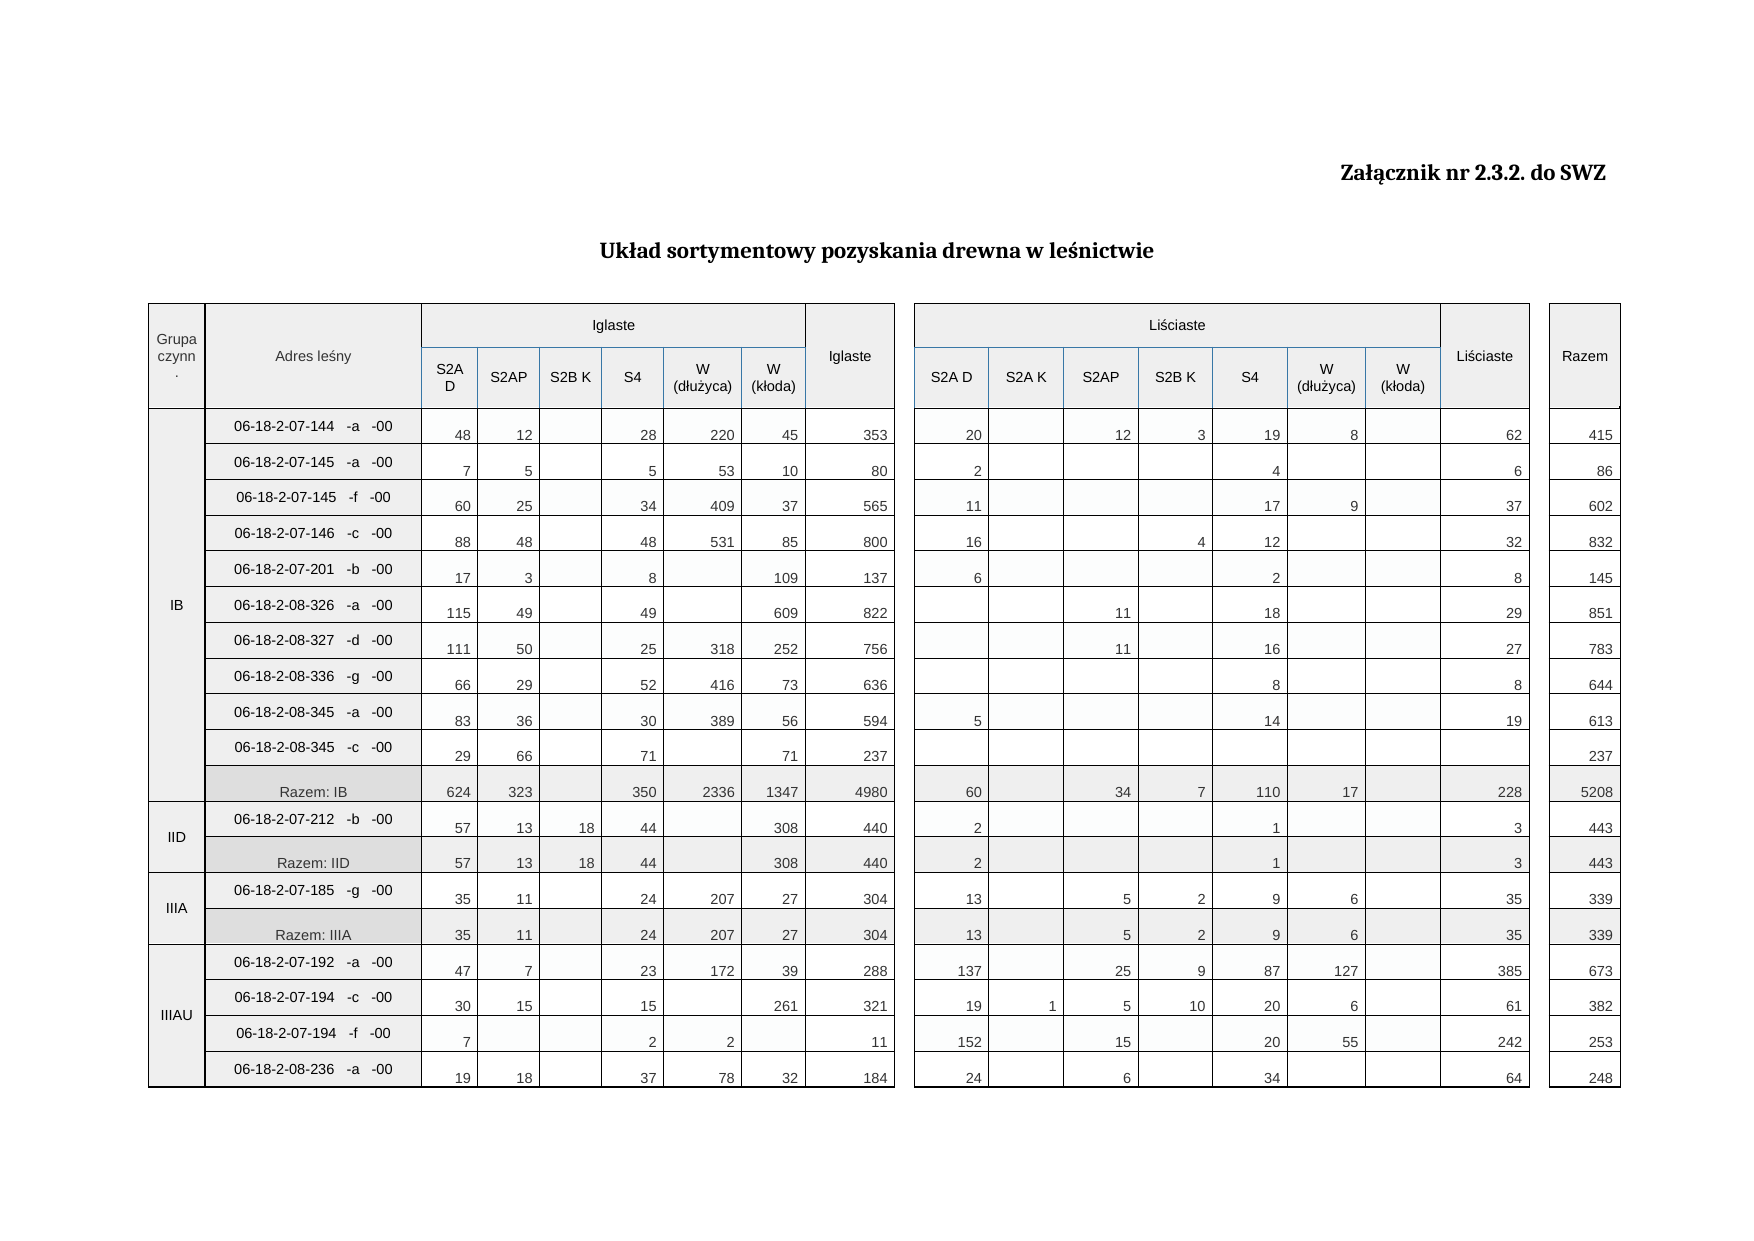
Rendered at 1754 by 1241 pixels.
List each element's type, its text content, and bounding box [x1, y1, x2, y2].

table_cell 318 [664, 623, 741, 658]
table_cell 30 [602, 694, 663, 729]
table_cell [1366, 480, 1440, 515]
table_cell 253 [1550, 1016, 1620, 1051]
table_cell 55 [1288, 1016, 1365, 1051]
table_cell 20 [1213, 980, 1287, 1015]
table_cell [915, 730, 988, 765]
table_cell [895, 979, 914, 1015]
table_cell [1530, 1051, 1549, 1086]
table_cell 5 [1064, 980, 1138, 1015]
table_cell 2 [915, 444, 988, 479]
table_cell 48 [602, 516, 663, 550]
table_cell 644 [1550, 659, 1620, 693]
table_cell [664, 837, 741, 872]
table_cell [1366, 873, 1440, 908]
table_cell [1530, 1015, 1549, 1051]
table_cell [895, 443, 914, 479]
table_cell 321 [806, 980, 894, 1015]
table_cell [1139, 551, 1212, 586]
table_cell 440 [806, 837, 894, 872]
table_cell 45 [742, 409, 805, 443]
table_cell [1366, 409, 1440, 443]
table_cell 6 [1288, 909, 1365, 943]
table_cell 323 [478, 766, 539, 801]
table_cell [989, 730, 1063, 765]
table_cell [1366, 837, 1440, 872]
table_cell [1366, 623, 1440, 658]
table_cell 308 [742, 837, 805, 872]
table_cell [1139, 659, 1212, 693]
table_cell [1288, 587, 1365, 622]
table_cell 172 [664, 945, 741, 979]
table_cell Razem: IB [206, 766, 421, 801]
table_cell 15 [478, 980, 539, 1015]
table_cell 37 [602, 1052, 663, 1086]
table_cell 06-18-2-07-194 -f -00 [206, 1016, 421, 1051]
table_cell 636 [806, 659, 894, 693]
table_cell [989, 587, 1063, 622]
table_cell [540, 480, 601, 515]
table_cell [895, 1051, 914, 1086]
table_cell [1366, 730, 1440, 765]
table_cell 87 [1213, 945, 1287, 979]
table_cell 207 [664, 909, 741, 943]
table_cell [1530, 693, 1549, 729]
table_cell [1213, 730, 1287, 765]
table_cell 7 [422, 444, 477, 479]
table_cell [1288, 694, 1365, 729]
table_cell 06-18-2-07-194 -c -00 [206, 980, 421, 1015]
table_cell 127 [1288, 945, 1365, 979]
table_header Liściaste [1441, 304, 1529, 407]
table_cell 11 [478, 873, 539, 908]
table_cell 39 [742, 945, 805, 979]
table_cell 16 [915, 516, 988, 550]
table_cell [664, 802, 741, 836]
table_cell 207 [664, 873, 741, 908]
table_cell W (kłoda) [742, 348, 805, 407]
table_cell 57 [422, 837, 477, 872]
table_cell 15 [1064, 1016, 1138, 1051]
table_cell [895, 729, 914, 765]
table_cell [1366, 802, 1440, 836]
table_cell 594 [806, 694, 894, 729]
table_cell 12 [478, 409, 539, 443]
table_cell IID [149, 802, 204, 872]
table_cell [1530, 586, 1549, 622]
table_cell 35 [1441, 873, 1529, 908]
table_cell 88 [422, 516, 477, 550]
table_cell 35 [422, 873, 477, 908]
table_cell 62 [1441, 409, 1529, 443]
table_cell 6 [1288, 873, 1365, 908]
table_cell 18 [478, 1052, 539, 1086]
table_cell [1530, 979, 1549, 1015]
table_cell W (dłużyca) [1288, 348, 1365, 407]
table_cell 20 [1213, 1016, 1287, 1051]
table_cell [1288, 1052, 1365, 1086]
table_cell S4 [602, 348, 663, 407]
table_cell 440 [806, 802, 894, 836]
table_cell 832 [1550, 516, 1620, 550]
table_cell 9 [1213, 873, 1287, 908]
table_cell 10 [742, 444, 805, 479]
table_cell 242 [1441, 1016, 1529, 1051]
table_cell 17 [1288, 766, 1365, 801]
table_cell 27 [742, 873, 805, 908]
table_cell 06-18-2-07-145 -a -00 [206, 444, 421, 479]
table_cell 25 [478, 480, 539, 515]
table_cell [915, 623, 988, 658]
table_cell [1139, 480, 1212, 515]
table_cell [895, 586, 914, 622]
table_cell 66 [478, 730, 539, 765]
table_cell 11 [915, 480, 988, 515]
table_cell 152 [915, 1016, 988, 1051]
table_cell [989, 802, 1063, 836]
table_cell 111 [422, 623, 477, 658]
table_cell [989, 945, 1063, 979]
table_cell 32 [1441, 516, 1529, 550]
table_cell [1064, 480, 1138, 515]
table_cell [540, 873, 601, 908]
table_cell [540, 587, 601, 622]
table_cell 06-18-2-08-236 -a -00 [206, 1052, 421, 1086]
table_cell 34 [1213, 1052, 1287, 1086]
table_cell 16 [1213, 623, 1287, 658]
table_cell 6 [1064, 1052, 1138, 1086]
table_cell 44 [602, 802, 663, 836]
table_cell 2 [915, 837, 988, 872]
table_cell [540, 623, 601, 658]
table_cell 304 [806, 873, 894, 908]
table_cell [895, 479, 914, 515]
table_cell 19 [1441, 694, 1529, 729]
table_cell 2 [664, 1016, 741, 1051]
table_cell [1288, 516, 1365, 550]
table_cell [540, 659, 601, 693]
table_cell [1064, 516, 1138, 550]
table_cell 29 [1441, 587, 1529, 622]
table_cell 8 [1213, 659, 1287, 693]
table_cell S2B K [1139, 348, 1212, 407]
table_cell 20 [915, 409, 988, 443]
table_cell S4 [1213, 348, 1287, 407]
table_cell [742, 1016, 805, 1051]
table_cell 19 [422, 1052, 477, 1086]
table_cell 3 [1139, 409, 1212, 443]
table_cell 339 [1550, 909, 1620, 943]
table_cell 237 [806, 730, 894, 765]
table_cell [989, 409, 1063, 443]
table_cell 28 [602, 409, 663, 443]
table_cell 3 [478, 551, 539, 586]
table_cell 4 [1139, 516, 1212, 550]
table_cell 416 [664, 659, 741, 693]
table_cell [478, 1016, 539, 1051]
table_cell [1441, 730, 1529, 765]
table_header Grupa czynn. [149, 304, 204, 407]
table_cell [664, 587, 741, 622]
table_cell 5 [478, 444, 539, 479]
table_cell 409 [664, 480, 741, 515]
table_cell 06-18-2-07-145 -f -00 [206, 480, 421, 515]
table_cell [540, 730, 601, 765]
table_cell [895, 944, 914, 979]
table_cell 78 [664, 1052, 741, 1086]
table_cell 49 [478, 587, 539, 622]
table_cell 86 [1550, 444, 1620, 479]
table_cell Razem: IID [206, 837, 421, 872]
table_cell S2A D [915, 348, 988, 407]
table_cell [989, 909, 1063, 943]
table_cell [1530, 408, 1549, 443]
table_cell 06-18-2-07-192 -a -00 [206, 945, 421, 979]
table_cell 06-18-2-08-336 -g -00 [206, 659, 421, 693]
table_cell 27 [742, 909, 805, 943]
table_cell 609 [742, 587, 805, 622]
table_cell 800 [806, 516, 894, 550]
table_cell IIIA [149, 873, 204, 943]
table_cell [1064, 444, 1138, 479]
table_cell [895, 765, 914, 801]
table_cell 353 [806, 409, 894, 443]
table_cell [989, 1052, 1063, 1086]
table_cell [989, 516, 1063, 550]
table_cell [1064, 694, 1138, 729]
table_cell 06-18-2-07-201 -b -00 [206, 551, 421, 586]
table_cell [1530, 515, 1549, 550]
table_cell 24 [602, 909, 663, 943]
table_cell 19 [915, 980, 988, 1015]
table_cell 2 [915, 802, 988, 836]
table_cell [895, 347, 914, 407]
table_cell [895, 836, 914, 872]
table_cell W (kłoda) [1366, 348, 1440, 407]
table_cell [989, 480, 1063, 515]
table_cell 783 [1550, 623, 1620, 658]
table_cell [1366, 444, 1440, 479]
table_cell 24 [915, 1052, 988, 1086]
table_cell 1 [1213, 837, 1287, 872]
table_cell 6 [1441, 444, 1529, 479]
table_cell 5 [1064, 873, 1138, 908]
table_cell [1530, 658, 1549, 693]
table_cell 29 [478, 659, 539, 693]
table_cell [1366, 766, 1440, 801]
table_cell 12 [1213, 516, 1287, 550]
table_cell [895, 693, 914, 729]
table_cell [1288, 837, 1365, 872]
table_cell 64 [1441, 1052, 1529, 1086]
table_cell 48 [422, 409, 477, 443]
table_cell [915, 659, 988, 693]
table_cell 85 [742, 516, 805, 550]
table_cell 34 [602, 480, 663, 515]
table_cell 25 [1064, 945, 1138, 979]
table_cell 13 [915, 909, 988, 943]
table_cell 252 [742, 623, 805, 658]
table_cell 9 [1213, 909, 1287, 943]
table_cell 389 [664, 694, 741, 729]
table_cell 19 [1213, 409, 1287, 443]
table_cell [1530, 347, 1549, 407]
table_cell [1139, 837, 1212, 872]
text Załącznik nr 2.3.2. do SWZ [148, 160, 1606, 187]
table_cell 8 [1441, 659, 1529, 693]
table_cell [540, 409, 601, 443]
table_cell [664, 730, 741, 765]
table_cell 443 [1550, 837, 1620, 872]
table_cell 184 [806, 1052, 894, 1086]
table_cell 673 [1550, 945, 1620, 979]
table_cell 71 [742, 730, 805, 765]
table_cell 11 [806, 1016, 894, 1051]
table_cell 8 [602, 551, 663, 586]
table_cell [1530, 550, 1549, 586]
table_cell IIIAU [149, 945, 204, 1086]
table_cell 06-18-2-08-345 -c -00 [206, 730, 421, 765]
table_cell [1530, 479, 1549, 515]
table_cell 7 [478, 945, 539, 979]
table_cell 115 [422, 587, 477, 622]
table_header Razem [1550, 304, 1620, 407]
table_cell 10 [1139, 980, 1212, 1015]
table_cell 53 [664, 444, 741, 479]
table_cell [540, 516, 601, 550]
table_cell 12 [1064, 409, 1138, 443]
table_cell 25 [602, 623, 663, 658]
table_cell 61 [1441, 980, 1529, 1015]
table_cell 57 [422, 802, 477, 836]
table_cell [989, 694, 1063, 729]
table_cell 220 [664, 409, 741, 443]
table_cell 06-18-2-08-327 -d -00 [206, 623, 421, 658]
table_cell 4980 [806, 766, 894, 801]
table_cell 137 [806, 551, 894, 586]
table_cell 1 [1213, 802, 1287, 836]
table_cell [895, 872, 914, 908]
table_cell 47 [422, 945, 477, 979]
table_cell 06-18-2-07-212 -b -00 [206, 802, 421, 836]
table_cell 624 [422, 766, 477, 801]
table_cell [664, 551, 741, 586]
table_cell 382 [1550, 980, 1620, 1015]
table_cell 14 [1213, 694, 1287, 729]
table_cell [1530, 836, 1549, 872]
table_cell 851 [1550, 587, 1620, 622]
table_cell [1139, 623, 1212, 658]
table_cell 565 [806, 480, 894, 515]
table_cell 443 [1550, 802, 1620, 836]
table_cell 17 [422, 551, 477, 586]
table_cell [895, 908, 914, 943]
table_cell [1530, 765, 1549, 801]
table_cell [1139, 694, 1212, 729]
table_cell 37 [742, 480, 805, 515]
table_cell 11 [1064, 623, 1138, 658]
table_cell 37 [1441, 480, 1529, 515]
table_cell 48 [478, 516, 539, 550]
table_cell S2A D [422, 348, 477, 407]
table_cell 36 [478, 694, 539, 729]
table_cell 49 [602, 587, 663, 622]
table_cell 1347 [742, 766, 805, 801]
table_cell [989, 659, 1063, 693]
table_cell 30 [422, 980, 477, 1015]
table_cell [1064, 659, 1138, 693]
table_cell 109 [742, 551, 805, 586]
table_cell 60 [915, 766, 988, 801]
table_cell [1064, 837, 1138, 872]
table_cell [1530, 872, 1549, 908]
table_cell [540, 766, 601, 801]
table_cell [540, 980, 601, 1015]
table_cell 350 [602, 766, 663, 801]
table_header [1530, 303, 1549, 347]
table_cell 7 [1139, 766, 1212, 801]
table_cell [1064, 551, 1138, 586]
table_cell [1366, 1016, 1440, 1051]
table_cell [540, 909, 601, 943]
table_cell 13 [478, 802, 539, 836]
table_cell 145 [1550, 551, 1620, 586]
table_cell S2B K [540, 348, 601, 407]
table_cell [989, 444, 1063, 479]
table_cell 11 [1064, 587, 1138, 622]
table_cell 288 [806, 945, 894, 979]
table_cell [1139, 444, 1212, 479]
table_cell 308 [742, 802, 805, 836]
table_cell 11 [478, 909, 539, 943]
table_cell 13 [915, 873, 988, 908]
table_cell [1139, 802, 1212, 836]
table_cell 237 [1550, 730, 1620, 765]
table_cell 822 [806, 587, 894, 622]
table_cell 2336 [664, 766, 741, 801]
table_cell 50 [478, 623, 539, 658]
table_cell 06-18-2-08-326 -a -00 [206, 587, 421, 622]
text Układ sortymentowy pozyskania drewna w leśnictwie [148, 238, 1606, 264]
table_cell [1288, 802, 1365, 836]
table_cell 304 [806, 909, 894, 943]
table_cell 385 [1441, 945, 1529, 979]
table_cell [895, 408, 914, 443]
table_cell 248 [1550, 1052, 1620, 1086]
table_cell 06-18-2-07-144 -a -00 [206, 409, 421, 443]
table_header Iglaste [422, 304, 805, 347]
table_cell IB [149, 409, 204, 801]
table_cell [1366, 551, 1440, 586]
table_cell [989, 1016, 1063, 1051]
table_cell 27 [1441, 623, 1529, 658]
table_cell 6 [915, 551, 988, 586]
table_cell 35 [1441, 909, 1529, 943]
table_cell 531 [664, 516, 741, 550]
table_cell [1530, 443, 1549, 479]
table_cell [1139, 1016, 1212, 1051]
table_cell 06-18-2-08-345 -a -00 [206, 694, 421, 729]
table_cell 23 [602, 945, 663, 979]
table_cell 13 [478, 837, 539, 872]
table_cell [915, 587, 988, 622]
table_cell S2AP [478, 348, 539, 407]
table_cell [664, 980, 741, 1015]
table_cell 35 [422, 909, 477, 943]
table_cell 339 [1550, 873, 1620, 908]
table_cell [1288, 444, 1365, 479]
table_cell 29 [422, 730, 477, 765]
table_cell S2A K [989, 348, 1063, 407]
table_cell 9 [1288, 480, 1365, 515]
table_cell [1366, 587, 1440, 622]
table_cell [989, 873, 1063, 908]
table_cell 52 [602, 659, 663, 693]
table_cell S2AP [1064, 348, 1138, 407]
table_cell [1139, 1052, 1212, 1086]
table_cell [989, 623, 1063, 658]
table_cell [989, 766, 1063, 801]
table_cell 3 [1441, 802, 1529, 836]
table_cell [1530, 944, 1549, 979]
table_cell 261 [742, 980, 805, 1015]
table_cell [540, 551, 601, 586]
table_cell 8 [1441, 551, 1529, 586]
table_cell [895, 622, 914, 658]
table_cell 17 [1213, 480, 1287, 515]
table_cell 5 [915, 694, 988, 729]
table_cell [1530, 908, 1549, 943]
table_cell 602 [1550, 480, 1620, 515]
table_cell 44 [602, 837, 663, 872]
table_header Adres leśny [206, 304, 421, 407]
table_cell 2 [1213, 551, 1287, 586]
table_cell 71 [602, 730, 663, 765]
table_cell [1366, 945, 1440, 979]
table_cell 2 [602, 1016, 663, 1051]
table_cell [1366, 909, 1440, 943]
table_cell 110 [1213, 766, 1287, 801]
table_cell 06-18-2-07-146 -c -00 [206, 516, 421, 550]
table_cell 2 [1139, 873, 1212, 908]
table_cell [1366, 516, 1440, 550]
table_cell [540, 444, 601, 479]
table_cell [1366, 659, 1440, 693]
table_cell Razem: IIIA [206, 909, 421, 943]
table_cell [1530, 801, 1549, 836]
table_cell 9 [1139, 945, 1212, 979]
table_cell 137 [915, 945, 988, 979]
table_cell [895, 550, 914, 586]
table_cell 34 [1064, 766, 1138, 801]
table_cell 18 [1213, 587, 1287, 622]
table_cell 613 [1550, 694, 1620, 729]
table_cell [1288, 730, 1365, 765]
table_cell [1366, 694, 1440, 729]
table_cell [1139, 587, 1212, 622]
table_cell 8 [1288, 409, 1365, 443]
table_cell 756 [806, 623, 894, 658]
table_cell 56 [742, 694, 805, 729]
table_cell 66 [422, 659, 477, 693]
table_cell [895, 1015, 914, 1051]
table_cell 4 [1213, 444, 1287, 479]
table_cell [895, 658, 914, 693]
table_header Iglaste [806, 304, 894, 407]
table_cell [1530, 622, 1549, 658]
table_cell 06-18-2-07-185 -g -00 [206, 873, 421, 908]
table_cell 3 [1441, 837, 1529, 872]
table_header Liściaste [915, 304, 1440, 347]
table_cell W (dłużyca) [664, 348, 741, 407]
table_cell 60 [422, 480, 477, 515]
table_cell 5 [1064, 909, 1138, 943]
table_cell [1288, 623, 1365, 658]
table_cell 80 [806, 444, 894, 479]
table_cell 7 [422, 1016, 477, 1051]
table_cell [895, 515, 914, 550]
table_cell 32 [742, 1052, 805, 1086]
table_cell [989, 837, 1063, 872]
table_cell 83 [422, 694, 477, 729]
table_cell 2 [1139, 909, 1212, 943]
table_cell 15 [602, 980, 663, 1015]
table_cell [1064, 802, 1138, 836]
table_header [895, 303, 914, 347]
table_cell 415 [1550, 409, 1620, 443]
table_cell [540, 694, 601, 729]
table_cell 1 [989, 980, 1063, 1015]
table_cell [540, 1052, 601, 1086]
table_cell 6 [1288, 980, 1365, 1015]
table_cell [540, 945, 601, 979]
table_cell 228 [1441, 766, 1529, 801]
table_cell [1366, 1052, 1440, 1086]
table_cell [1530, 729, 1549, 765]
table_cell [989, 551, 1063, 586]
table_cell [1064, 730, 1138, 765]
table_cell [1288, 551, 1365, 586]
table_cell 5208 [1550, 766, 1620, 801]
table_cell [895, 801, 914, 836]
table_cell [540, 1016, 601, 1051]
table_cell 73 [742, 659, 805, 693]
table_cell 5 [602, 444, 663, 479]
table_cell 24 [602, 873, 663, 908]
table_cell 18 [540, 802, 601, 836]
table_cell 18 [540, 837, 601, 872]
table_cell [1366, 980, 1440, 1015]
table_cell [1288, 659, 1365, 693]
table_cell [1139, 730, 1212, 765]
